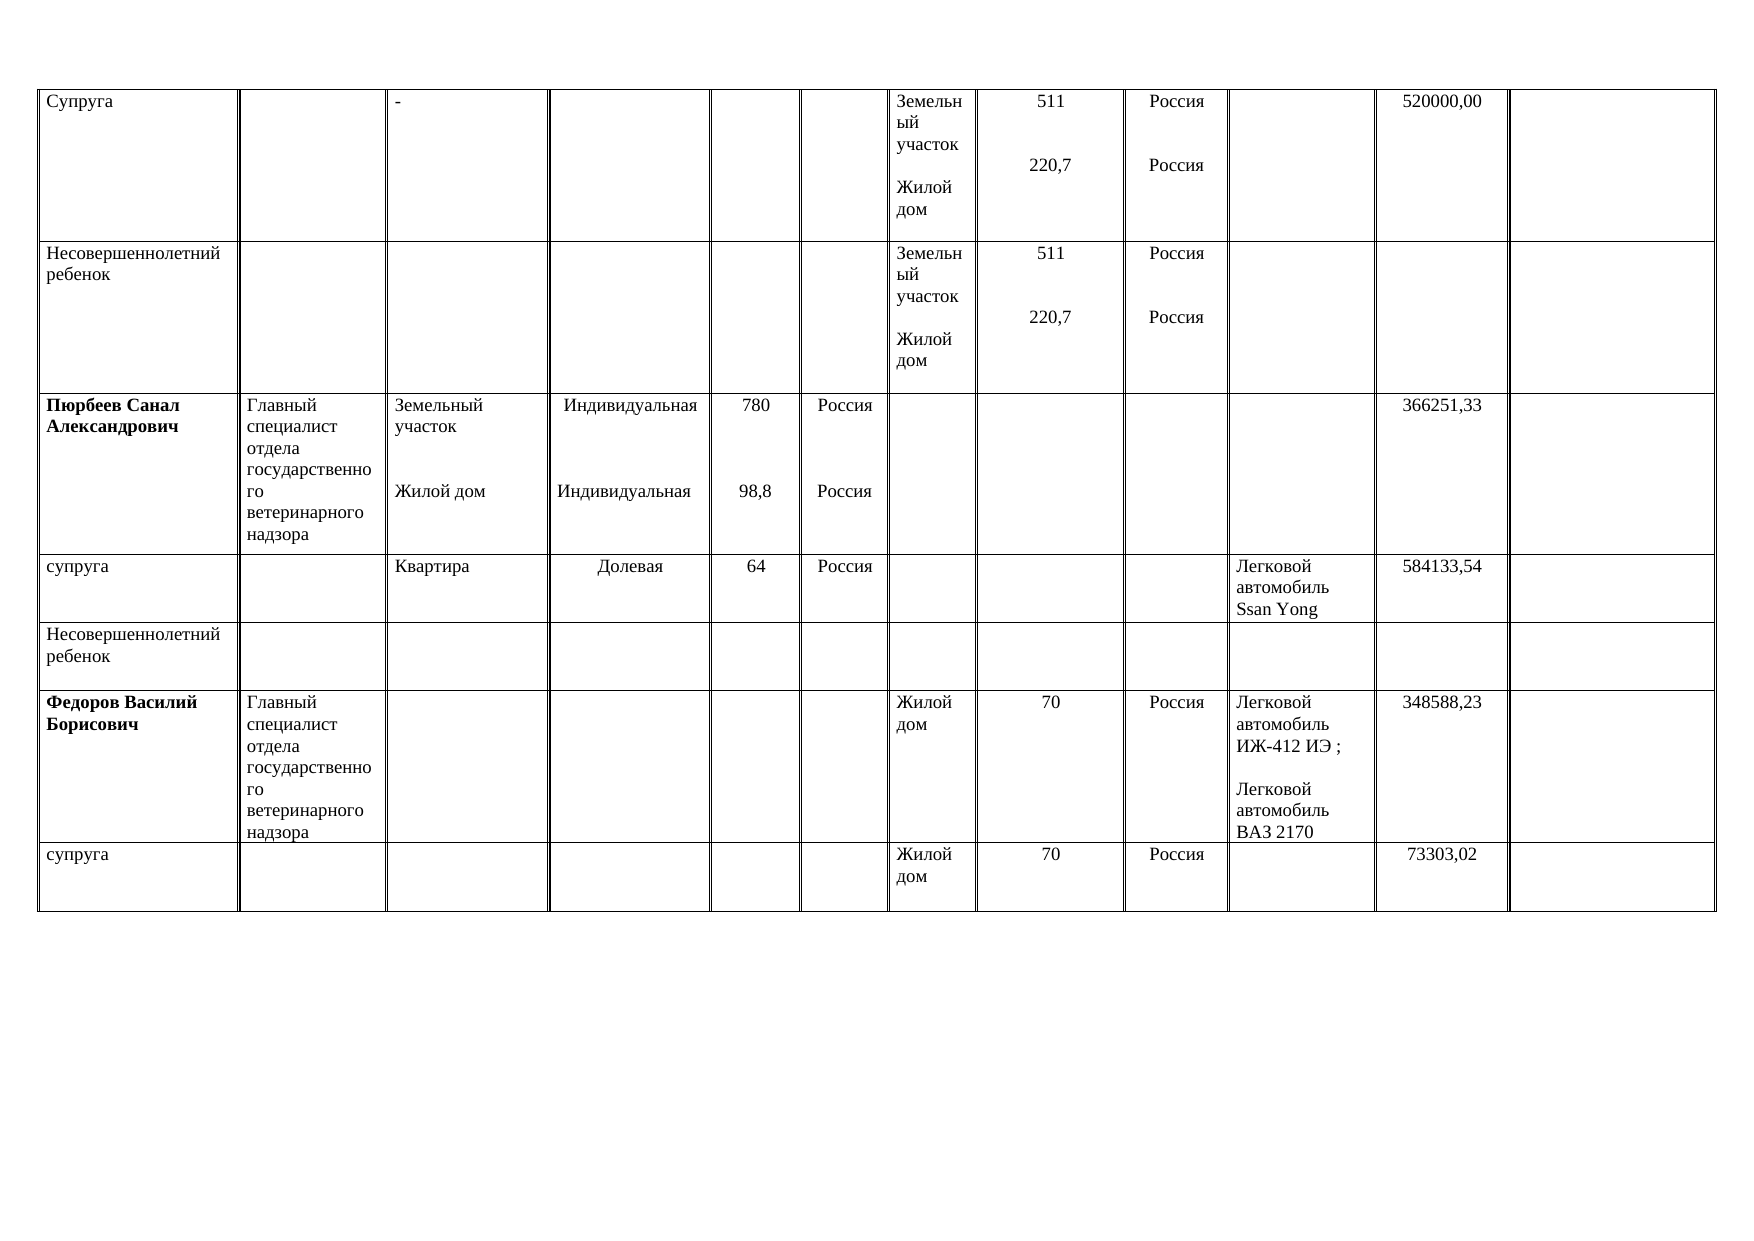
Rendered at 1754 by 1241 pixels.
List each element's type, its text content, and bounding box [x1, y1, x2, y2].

table_cell Легковой автомобиль ИЖ-412 ИЭ ; Легковой автомобиль ВАЗ 2170 [1230, 691, 1374, 842]
table_cell Россия [802, 555, 887, 622]
table_cell [551, 843, 709, 911]
table_cell [1511, 242, 1714, 392]
table_cell Несовершеннолетний ребенок [40, 623, 237, 690]
table_cell [241, 242, 385, 392]
table_cell супруга [40, 843, 237, 911]
table_cell [712, 843, 799, 911]
table_cell Главный специалист отдела государственного ветеринарного надзора [241, 394, 385, 554]
table_cell 64 [712, 555, 799, 622]
table_cell [1230, 843, 1374, 911]
table_cell [1230, 623, 1374, 690]
table_cell [978, 555, 1123, 622]
table_cell [712, 623, 799, 690]
table_cell Земельный участок Жилой дом [890, 242, 975, 392]
table_cell Индивидуальная Индивидуальная [551, 394, 709, 554]
table_cell Россия Россия [1126, 90, 1227, 241]
table_cell Легковой автомобиль Ssan Yong [1230, 555, 1374, 622]
table_cell 366251,33 [1377, 394, 1507, 554]
table_cell Несовершеннолетний ребенок [40, 242, 237, 392]
table_cell Россия [1126, 843, 1227, 911]
table_cell 511 220,7 [978, 242, 1123, 392]
table_cell супруга [40, 555, 237, 622]
table_cell [802, 691, 887, 842]
table_cell Пюрбеев Санал Александрович [40, 394, 237, 554]
table_cell 584133,54 [1377, 555, 1507, 622]
table_cell [241, 843, 385, 911]
table_cell [1377, 623, 1507, 690]
table_cell 348588,23 [1377, 691, 1507, 842]
table_cell Жилой дом [890, 843, 975, 911]
table_cell [712, 691, 799, 842]
table_cell [978, 623, 1123, 690]
table_cell Жилой дом [890, 691, 975, 842]
table_cell Долевая [551, 555, 709, 622]
table_cell Федоров Василий Борисович [40, 691, 237, 842]
table_cell [1126, 555, 1227, 622]
table_cell 511 220,7 [978, 90, 1123, 241]
table_cell [388, 691, 547, 842]
table_cell [1377, 242, 1507, 392]
table_cell 70 [978, 691, 1123, 842]
table_cell [1511, 691, 1714, 842]
table_cell [1230, 242, 1374, 392]
table_cell [1126, 623, 1227, 690]
table_cell [802, 90, 887, 241]
table_cell 73303,02 [1377, 843, 1507, 911]
table_cell Земельный участок Жилой дом [890, 90, 975, 241]
table_cell [1511, 90, 1714, 241]
table_cell [890, 623, 975, 690]
table_cell [1126, 394, 1227, 554]
table_cell [1511, 555, 1714, 622]
table_cell [551, 90, 709, 241]
table_cell 780 98,8 [712, 394, 799, 554]
table_cell [802, 843, 887, 911]
table_cell [1511, 623, 1714, 690]
table_cell [1230, 394, 1374, 554]
table_cell Россия Россия [1126, 242, 1227, 392]
table_cell Россия Россия [802, 394, 887, 554]
table_cell [712, 242, 799, 392]
table_cell [241, 90, 385, 241]
table_cell [890, 394, 975, 554]
table_cell [551, 691, 709, 842]
table_cell [1511, 394, 1714, 554]
table_cell [551, 242, 709, 392]
table_cell [802, 623, 887, 690]
table_cell [1511, 843, 1714, 911]
table_cell [388, 843, 547, 911]
table_cell Россия [1126, 691, 1227, 842]
table_cell Земельный участок Жилой дом [388, 394, 547, 554]
table_cell [241, 555, 385, 622]
table_cell Супруга [40, 90, 237, 241]
table_cell [978, 394, 1123, 554]
table_cell [712, 90, 799, 241]
table_cell [388, 623, 547, 690]
table_cell 70 [978, 843, 1123, 911]
table_cell [241, 623, 385, 690]
table_cell Квартира [388, 555, 547, 622]
table_cell [551, 623, 709, 690]
table_cell [1230, 90, 1374, 241]
table_cell [802, 242, 887, 392]
table_cell [890, 555, 975, 622]
table_cell 520000,00 [1377, 90, 1507, 241]
table_cell [388, 242, 547, 392]
table_cell - [388, 90, 547, 241]
table_cell Главный специалист отдела государственного ветеринарного надзора [241, 691, 385, 842]
